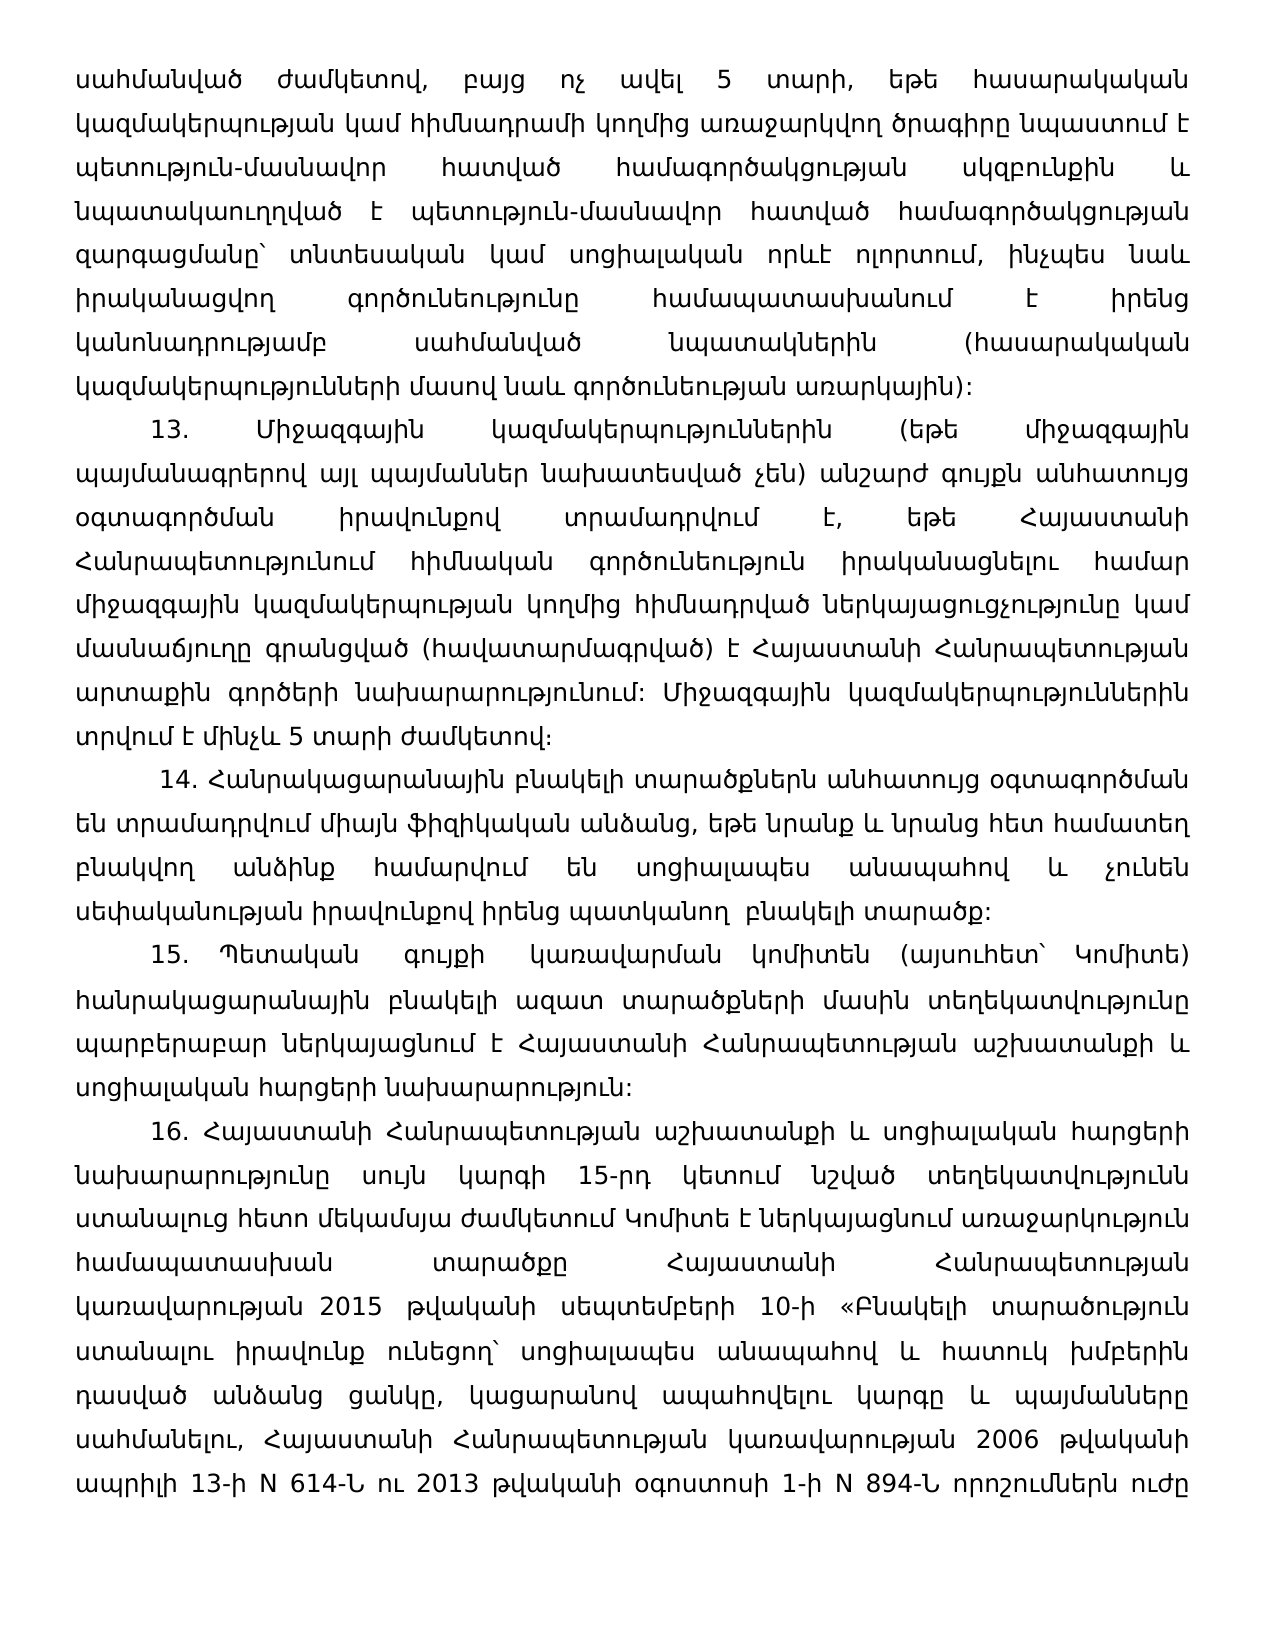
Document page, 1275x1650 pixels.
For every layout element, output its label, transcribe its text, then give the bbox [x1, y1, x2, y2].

text 13. Միջազգային կազմակերպություններին (եթե միջազգային պայմանագրերով այլ պայմաններ նախատեսված չեն) անշարժ գույքն անհատույց օգտագործման իրավունքով տրամադրվում է, եթե Հայաստանի Հանրապետությունում հիմնական գործունեություն իրականացնելու համար միջազգային կազմակերպության կողմից հիմնադրված ներկայացուցչությունը կամ մասնաճյուղը գրանցված (հավատարմագրված) է Հայաստանի Հանրապետության արտաքին գործերի նախարարությունում: Միջազգային կազմակերպություններին տրվում է մինչև 5 տարի ժամկետով։ [75, 416, 1191, 751]
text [75, 1117, 1191, 1498]
text 15. Պետական գույքի կառավարման կոմիտեն (այսուհետ՝ Կոմիտե) հանրակացարանային բնակելի ազատ տարածքների մասին տեղեկատվությունը պարբերաբար ներկայացնում է Հայաստանի Հանրապետության աշխատանքի և սոցիալական հարցերի նախարարություն: [75, 941, 1191, 1103]
text 14. Հանրակացարանային բնակելի տարածքներն անհատույց օգտագործման են տրամադրվում միայն ֆիզիկական անձանց, եթե նրանք և նրանց հետ համատեղ բնակվող անձինք համարվում են սոցիալապես անապահով և չունեն սեփականության իրավունքով իրենց պատկանող բնակելի տարածք: [75, 766, 1191, 926]
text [75, 66, 1191, 401]
